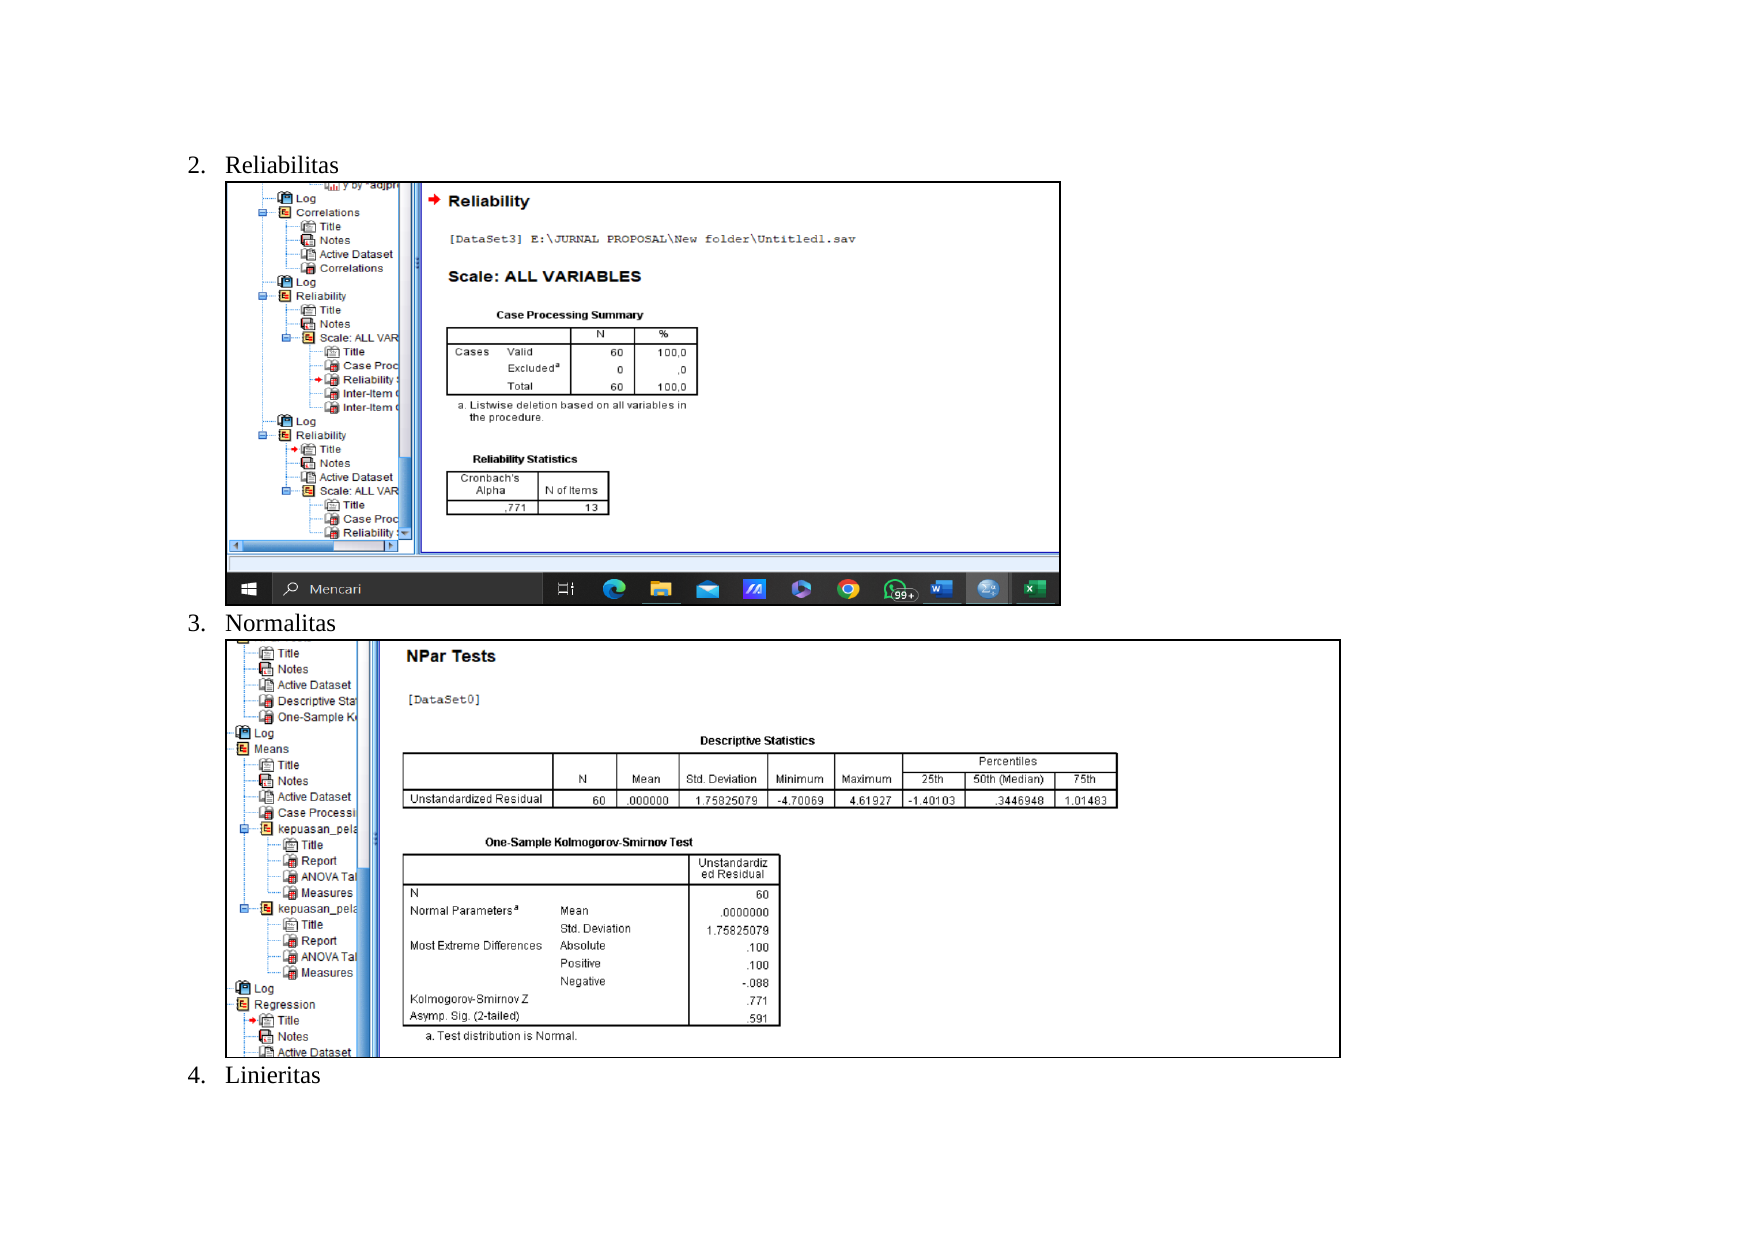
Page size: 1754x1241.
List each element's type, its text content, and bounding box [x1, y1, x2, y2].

picture [227, 183, 1059, 604]
list Reliabilitas [187, 150, 1604, 179]
list Normalitas [187, 608, 1604, 637]
picture [227, 641, 1339, 1057]
list Linieritas [187, 1060, 1604, 1089]
